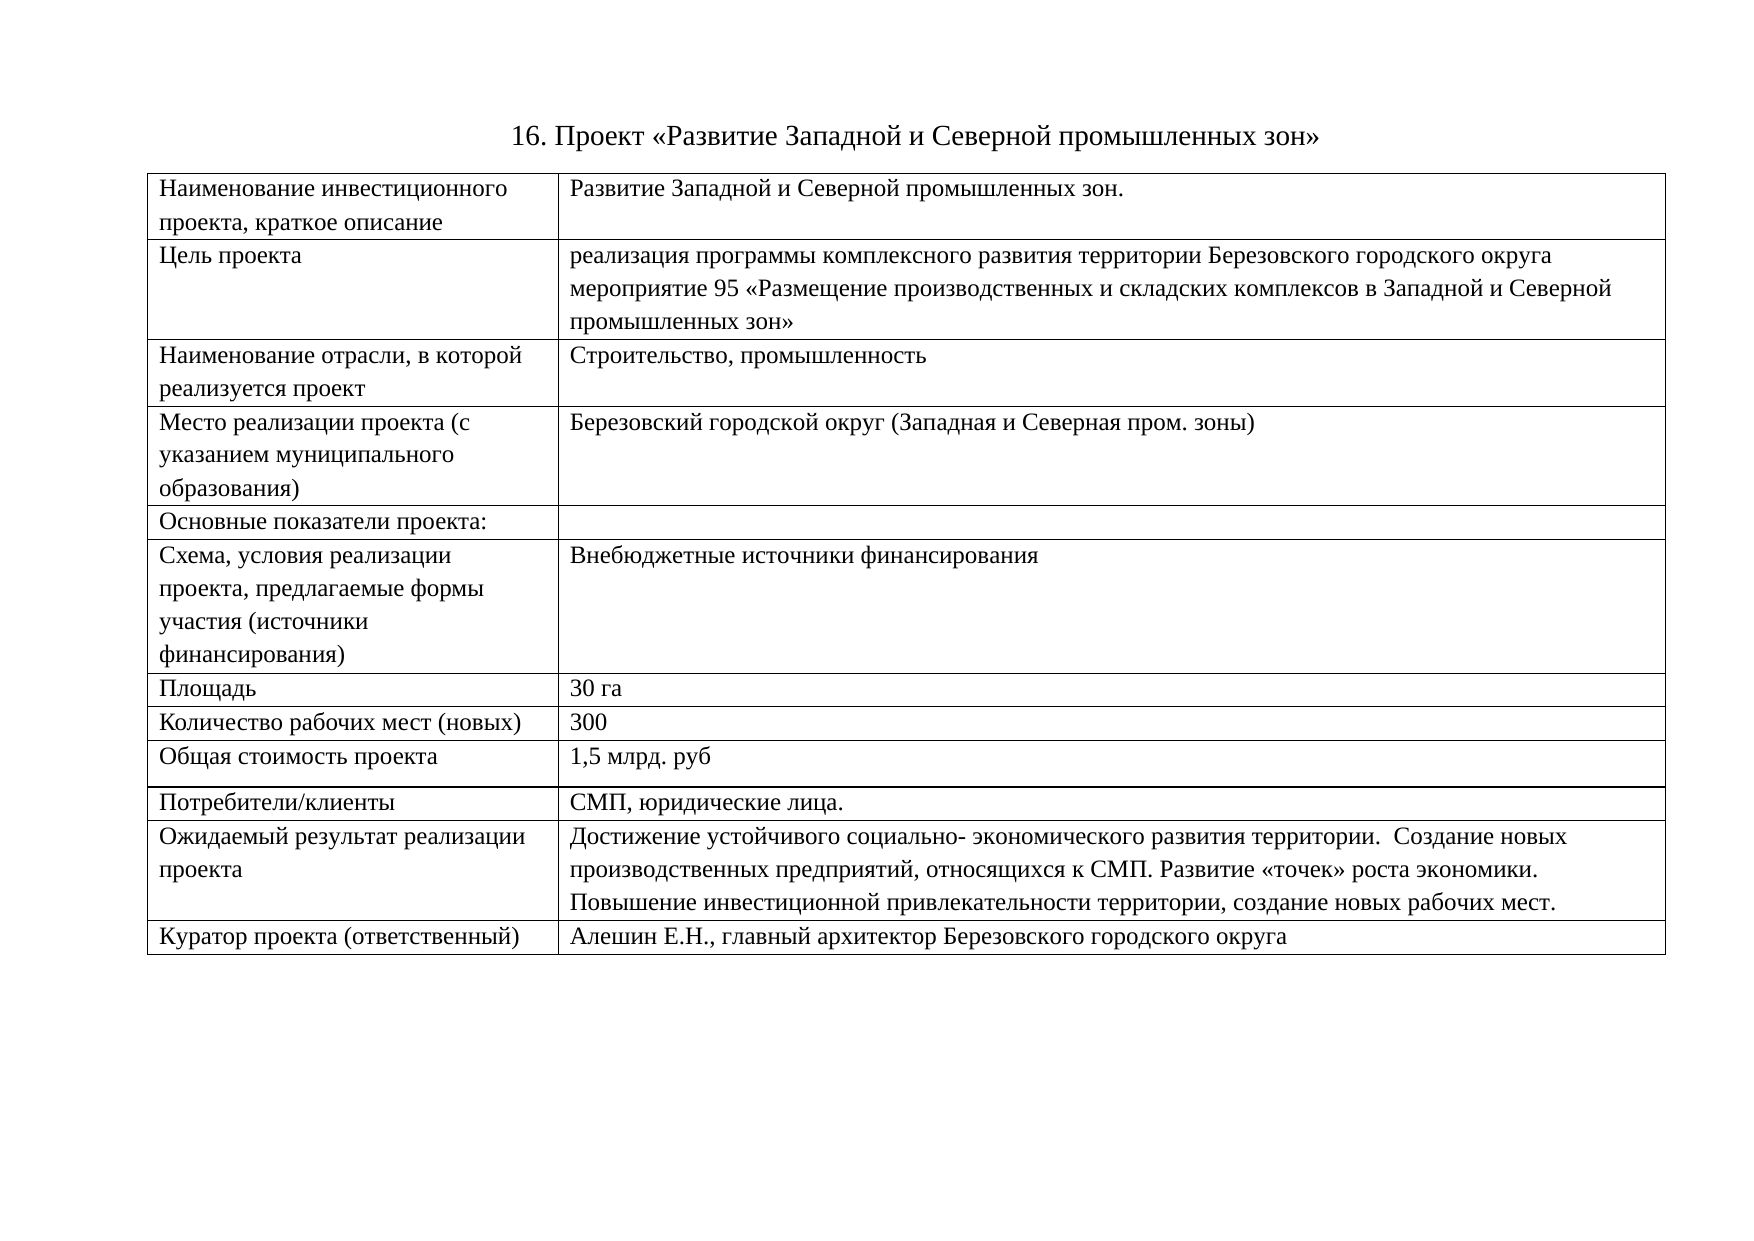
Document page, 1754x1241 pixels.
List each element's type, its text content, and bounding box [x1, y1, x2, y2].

table_cell Куратор проекта (ответственный) [148, 921, 558, 954]
table_cell 30 га [559, 674, 1665, 706]
table_cell Количество рабочих мест (новых) [148, 707, 558, 740]
table_cell [559, 506, 1665, 539]
table_cell реализация программы комплексного развития территории Березовского городского округа мероприятие 95 «Размещение производственных и складских комплексов в Западной и Северной промышленных зон» [559, 240, 1665, 339]
table_cell Потребители/клиенты [148, 788, 558, 820]
table_cell 1,5 млрд. руб [559, 741, 1665, 786]
table_cell Ожидаемый результат реализации проекта [148, 821, 558, 920]
text 16. Проект «Развитие Западной и Северной промышленных зон» [148, 118, 1683, 152]
table_cell Достижение устойчивого социально- экономического развития территории. Создание новых производственных предприятий, относящихся к СМП. Развитие «точек» роста экономики. Повышение инвестиционной привлекательности территории, создание новых рабочих мест. [559, 821, 1665, 920]
table_cell Цель проекта [148, 240, 558, 339]
table_cell Общая стоимость проекта [148, 741, 558, 786]
table_cell Строительство, промышленность [559, 340, 1665, 406]
table_cell Наименование отрасли, в которой реализуется проект [148, 340, 558, 406]
table_cell Березовский городской округ (Западная и Северная пром. зоны) [559, 407, 1665, 505]
table_header Развитие Западной и Северной промышленных зон. [559, 174, 1665, 239]
table_cell Схема, условия реализации проекта, предлагаемые формы участия (источники финансирования) [148, 540, 558, 672]
table_cell Площадь [148, 674, 558, 706]
table_cell 300 [559, 707, 1665, 740]
table_cell Внебюджетные источники финансирования [559, 540, 1665, 672]
table_cell СМП, юридические лица. [559, 788, 1665, 820]
table_cell Место реализации проекта (с указанием муниципального образования) [148, 407, 558, 505]
table_cell Основные показатели проекта: [148, 506, 558, 539]
table_cell Алешин Е.Н., главный архитектор Березовского городского округа [559, 921, 1665, 954]
table_header Наименование инвестиционного проекта, краткое описание [148, 174, 558, 239]
